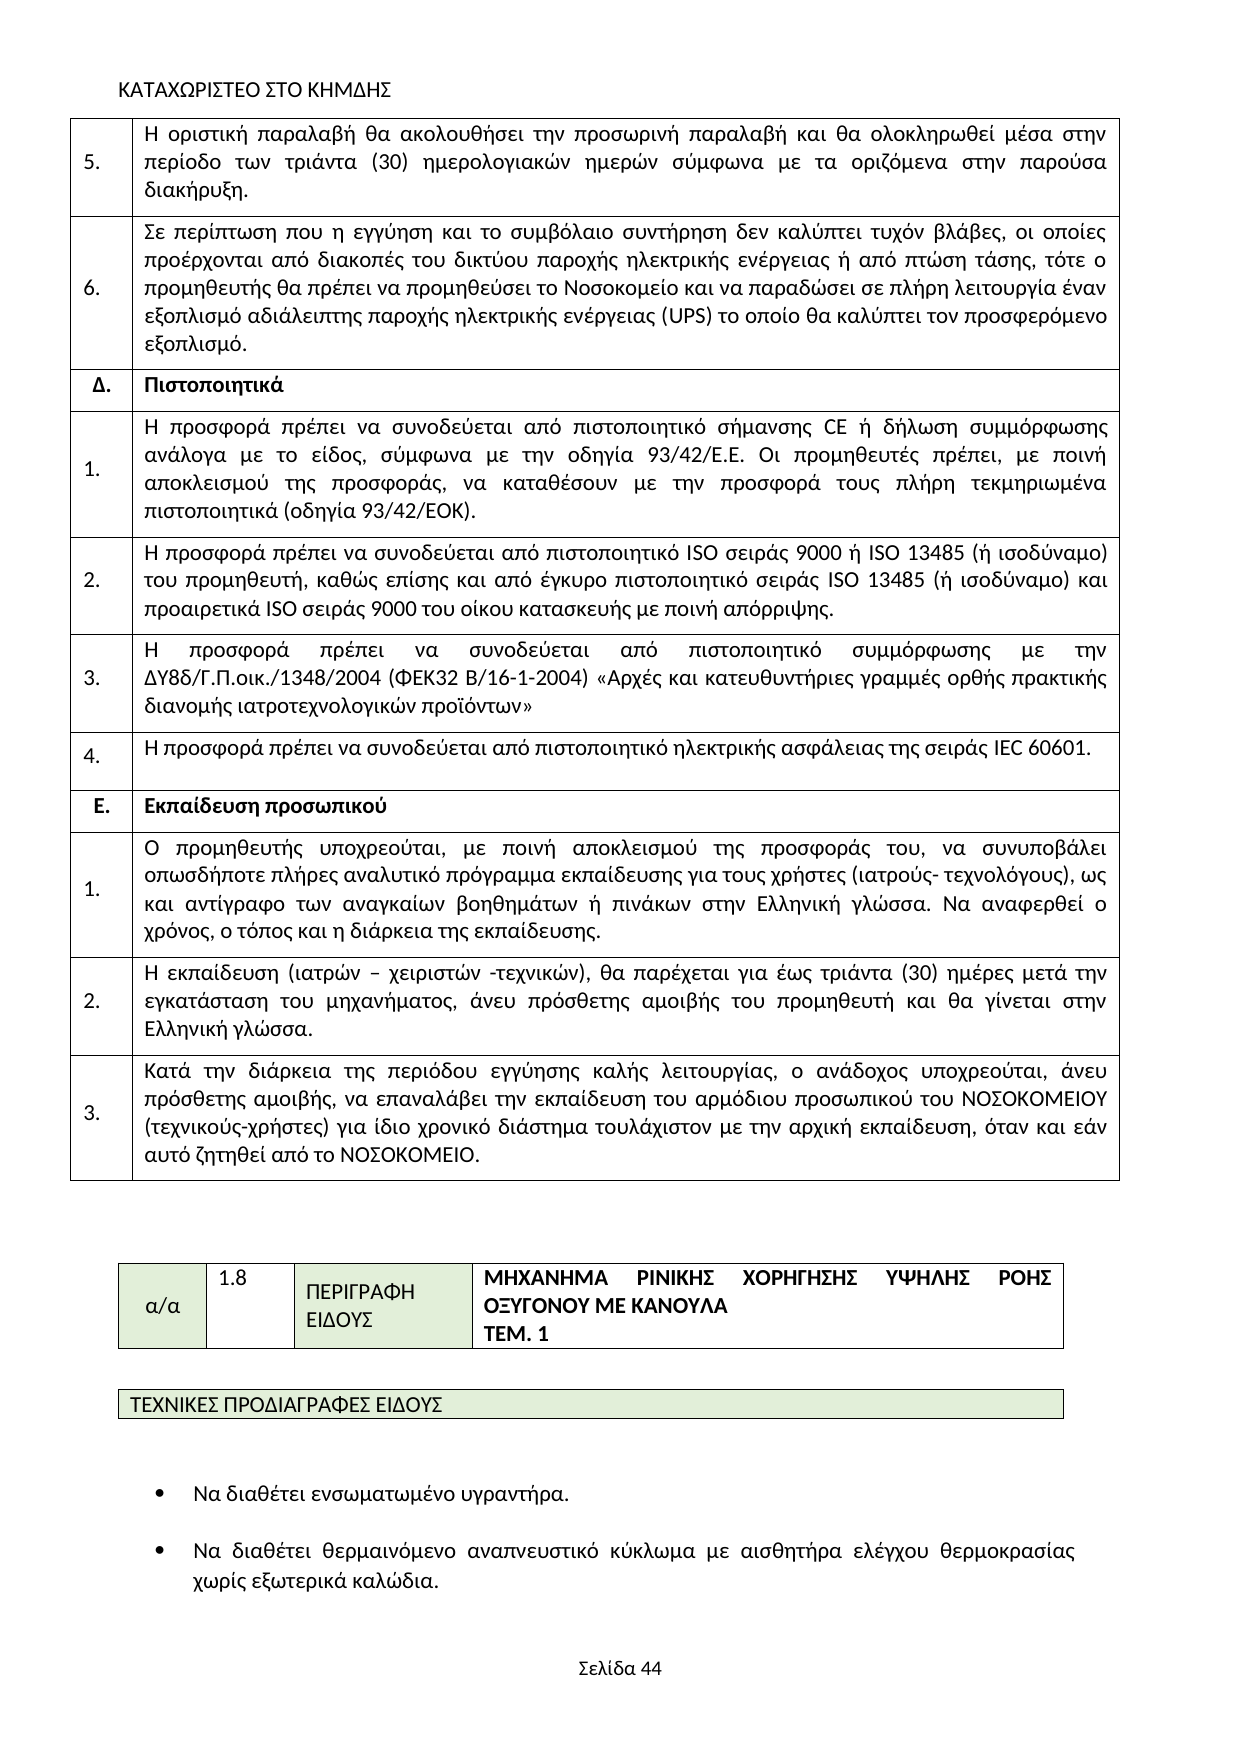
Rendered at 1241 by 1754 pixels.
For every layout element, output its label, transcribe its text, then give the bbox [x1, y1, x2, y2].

table_cell Κατά την διάρκεια της περιόδου εγγύησης καλής λειτουργίας, ο ανάδοχος υποχρεούται, άνευ πρόσθετης αμοιβής, να επαναλάβει την εκπαίδευση του αρμόδιου προσωπικού του ΝΟΣΟΚΟΜΕΙΟΥ (τεχνικούς-χρήστες) για ίδιο χρονικό διάστημα τουλάχιστον με την αρχική εκπαίδευση, όταν και εάν αυτό ζητηθεί από το ΝΟΣΟΚΟΜΕΙΟ. [133, 1056, 1119, 1180]
table_header ΠΕΡΙΓΡΑΦΗ ΕΙΔΟΥΣ [295, 1264, 472, 1348]
table_cell Εκπαίδευση προσωπικού [133, 791, 1119, 832]
table_header α/α [119, 1264, 206, 1348]
table_header ΜΗΧΑΝΗΜΑ ΡΙΝΙΚΗΣ ΧΟΡΗΓΗΣΗΣ ΥΨΗΛΗΣ ΡΟΗΣ ΟΞΥΓΟΝΟΥ ΜΕ ΚΑΝΟΥΛΑ ΤΕΜ. 1 [473, 1264, 1063, 1348]
table_cell Η προσφορά πρέπει να συνοδεύεται από πιστοποιητικό συμμόρφωσης με την ΔΥ8δ/Γ.Π.οικ./1348/2004 (ΦΕΚ32 Β/16-1-2004) «Αρχές και κατευθυντήριες γραμμές ορθής πρακτικής διανομής ιατροτεχνολογικών προϊόντων» [133, 635, 1119, 732]
list Να διαθέτει ενσωματωμένο υγραντήρα. [156, 1479, 1122, 1507]
table_header ΤΕΧΝΙΚΕΣ ΠΡΟΔΙΑΓΡΑΦΕΣ ΕΙΔΟΥΣ [119, 1390, 1063, 1418]
table_cell [71, 217, 132, 369]
table_cell Πιστοποιητικά [133, 370, 1119, 411]
table_cell [71, 958, 132, 1055]
table_cell [71, 833, 132, 957]
table_cell Ο προμηθευτής υποχρεούται, με ποινή αποκλεισμού της προσφοράς του, να συνυποβάλει οπωσδήποτε πλήρες αναλυτικό πρόγραμμα εκπαίδευσης για τους χρήστες (ιατρούς- τεχνολόγους), ως και αντίγραφο των αναγκαίων βοηθημάτων ή πινάκων στην Ελληνική γλώσσα. Να αναφερθεί ο χρόνος, ο τόπος και η διάρκεια της εκπαίδευσης. [133, 833, 1119, 957]
table_cell [71, 412, 132, 537]
table_cell Δ. [71, 370, 132, 411]
table_cell [71, 733, 132, 790]
table_cell Σε περίπτωση που η εγγύηση και το συμβόλαιο συντήρηση δεν καλύπτει τυχόν βλάβες, οι οποίες προέρχονται από διακοπές του δικτύου παροχής ηλεκτρικής ενέργειας ή από πτώση τάσης, τότε ο προμηθευτής θα πρέπει να προμηθεύσει το Νοσοκομείο και να παραδώσει σε πλήρη λειτουργία έναν εξοπλισμό αδιάλειπτης παροχής ηλεκτρικής ενέργειας (UPS) το οποίο θα καλύπτει τον προσφερόμενο εξοπλισμό. [133, 217, 1119, 369]
table_cell Η οριστική παραλαβή θα ακολουθήσει την προσωρινή παραλαβή και θα ολοκληρωθεί μέσα στην περίοδο των τριάντα (30) ημερολογιακών ημερών σύμφωνα με τα οριζόμενα στην παρούσα διακήρυξη. [133, 119, 1119, 216]
table_cell [71, 119, 132, 216]
table_cell Η προσφορά πρέπει να συνοδεύεται από πιστοποιητικό ΙSO σειράς 9000 ή ISO 13485 (ή ισοδύναμο) του προμηθευτή, καθώς επίσης και από έγκυρο πιστοποιητικό σειράς ISO 13485 (ή ισοδύναμο) και προαιρετικά ISO σειράς 9000 του οίκου κατασκευής με ποινή απόρριψης. [133, 538, 1119, 634]
table_cell Η προσφορά πρέπει να συνοδεύεται από πιστοποιητικό ηλεκτρικής ασφάλειας της σειράς IEC 60601. [133, 733, 1119, 790]
table_cell [71, 1056, 132, 1180]
table_cell [71, 635, 132, 732]
list Να διαθέτει θερμαινόμενο αναπνευστικό κύκλωμα με αισθητήρα ελέγχου θερμοκρασίας χωρίς εξωτερικά καλώδια. [156, 1535, 1076, 1594]
table_header 1.8 [207, 1264, 294, 1348]
table_cell [71, 538, 132, 634]
table_cell Η προσφορά πρέπει να συνοδεύεται από πιστοποιητικό σήμανσης CE ή δήλωση συμμόρφωσης ανάλογα με το είδος, σύμφωνα με την οδηγία 93/42/Ε.Ε. Οι προμηθευτές πρέπει, με ποινή αποκλεισμού της προσφοράς, να καταθέσουν με την προσφορά τους πλήρη τεκμηριωμένα πιστοποιητικά (οδηγία 93/42/ΕΟΚ). [133, 412, 1119, 537]
table_cell Ε. [71, 791, 132, 832]
table_cell Η εκπαίδευση (ιατρών – χειριστών -τεχνικών), θα παρέχεται για έως τριάντα (30) ημέρες μετά την εγκατάσταση του μηχανήματος, άνευ πρόσθετης αμοιβής του προμηθευτή και θα γίνεται στην Ελληνική γλώσσα. [133, 958, 1119, 1055]
